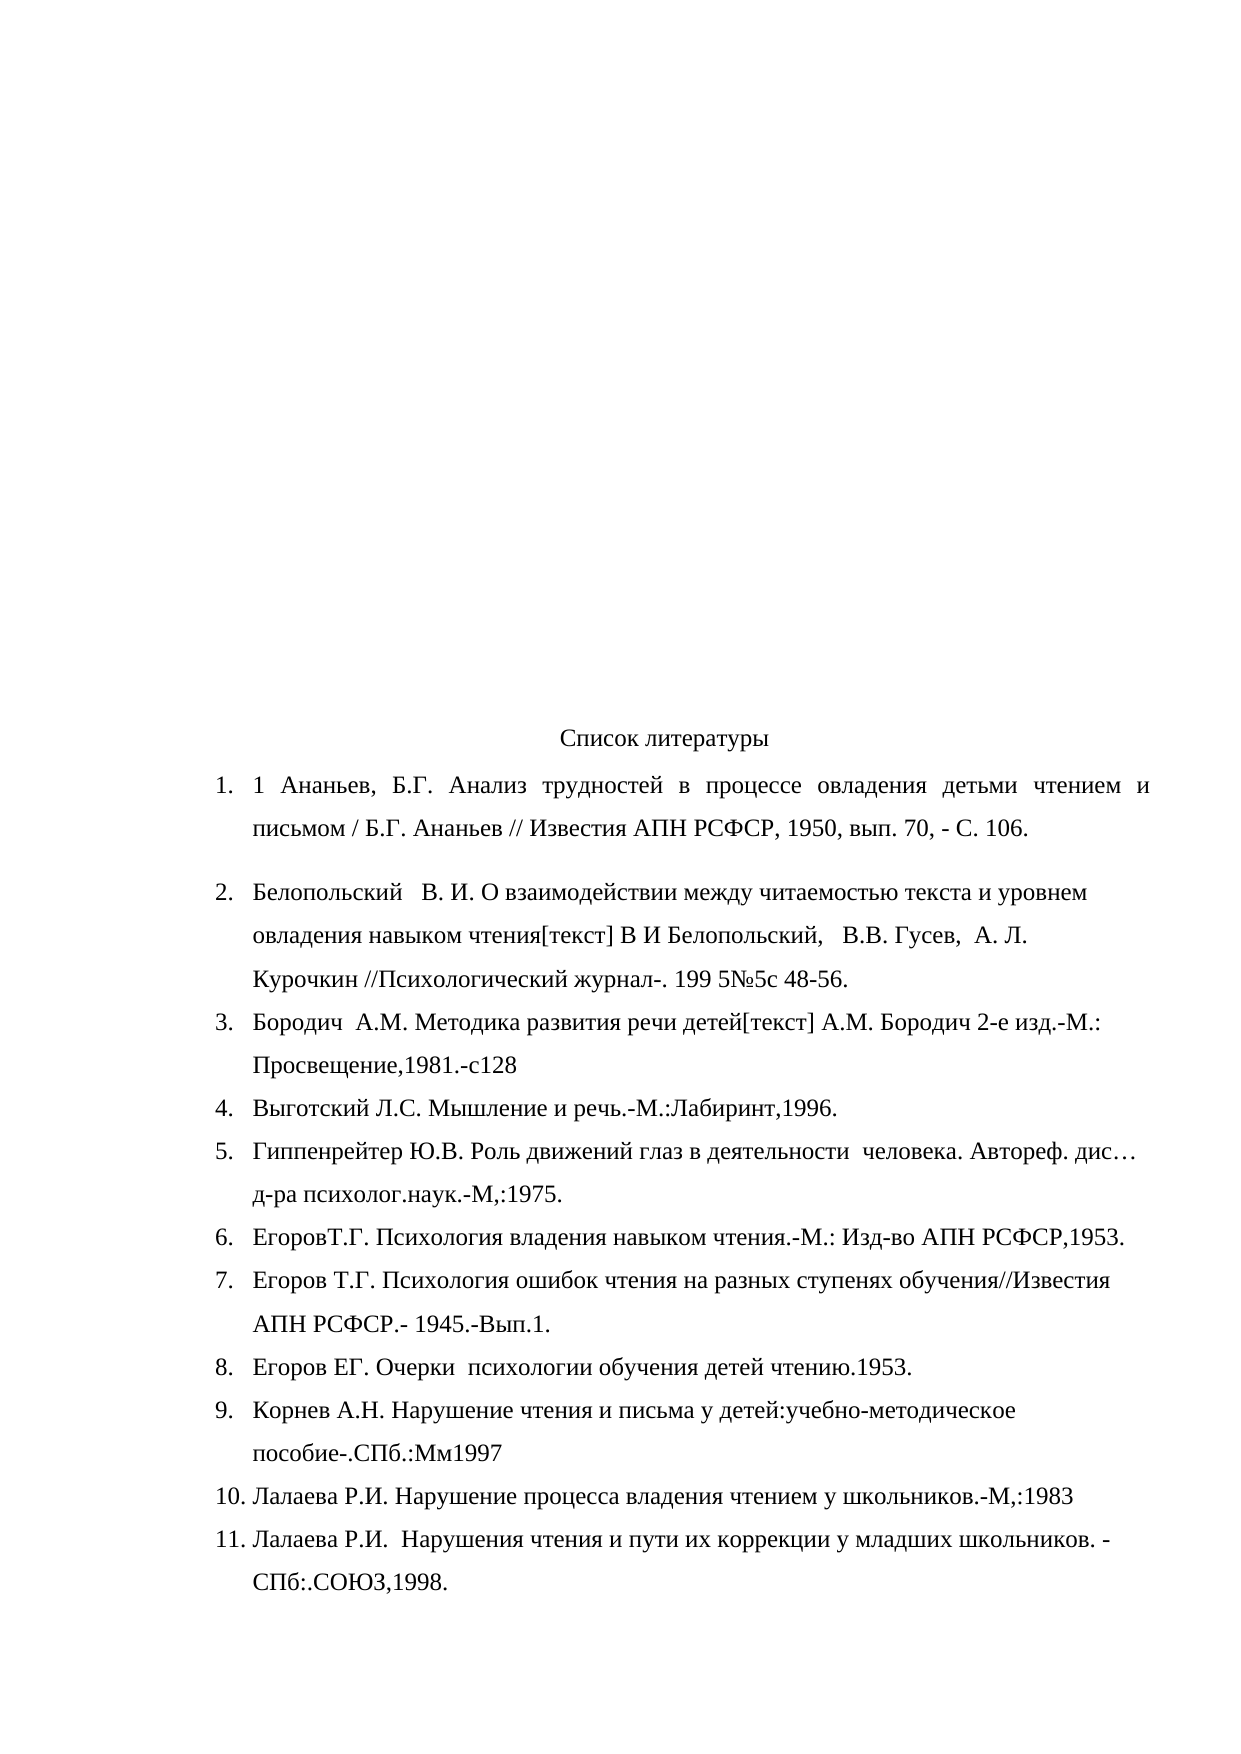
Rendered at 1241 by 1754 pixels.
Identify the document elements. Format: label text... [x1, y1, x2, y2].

text Список литературы [177, 723, 1152, 752]
list Лалаева Р.И. Нарушения чтения и пути их коррекции у младших школьников. -СПб:.СОЮЗ,1998. [215, 1524, 1152, 1596]
list ЕгоровТ.Г. Психология владения навыком чтения.-М.: Изд-во АПН РСФСР,1953. [215, 1222, 1152, 1251]
list Корнев А.Н. Нарушение чтения и письма у детей:учебно-методическое пособие-.СПб.:Мм1997 [215, 1395, 1152, 1467]
list Бородич А.М. Методика развития речи детей[текст] А.М. Бородич 2-е изд.-М.: Просвещение,1981.-с128 [215, 1007, 1152, 1079]
list Белопольский В. И. О взаимодействии между читаемостью текста и уровнем овладения навыком чтения[текст] В И Белопольский, В.В. Гусев, А. Л. Курочкин //Психологический журнал-. 199 5№5с 48-56. [215, 877, 1152, 992]
list Выготский Л.С. Мышление и речь.-М.:Лабиринт,1996. [215, 1093, 1152, 1122]
list Егоров ЕГ. Очерки психологии обучения детей чтению.1953. [215, 1352, 1152, 1381]
list Егоров Т.Г. Психология ошибок чтения на разных ступенях обучения//Известия АПН РСФСР.- 1945.-Вып.1. [215, 1266, 1152, 1337]
list Лалаева Р.И. Нарушение процесса владения чтением у школьников.-М,:1983 [215, 1481, 1152, 1510]
list 1 Ананьев, Б.Г. Анализ трудностей в процессе овладения детьми чтением и письмом / Б.Г. Ананьев // Известия АПН РСФСР, 1950, вып. 70, - С. 106. [215, 770, 1152, 842]
list Гиппенрейтер Ю.В. Роль движений глаз в деятельности человека. Автореф. дис…д-ра психолог.наук.-М,:1975. [215, 1136, 1152, 1208]
